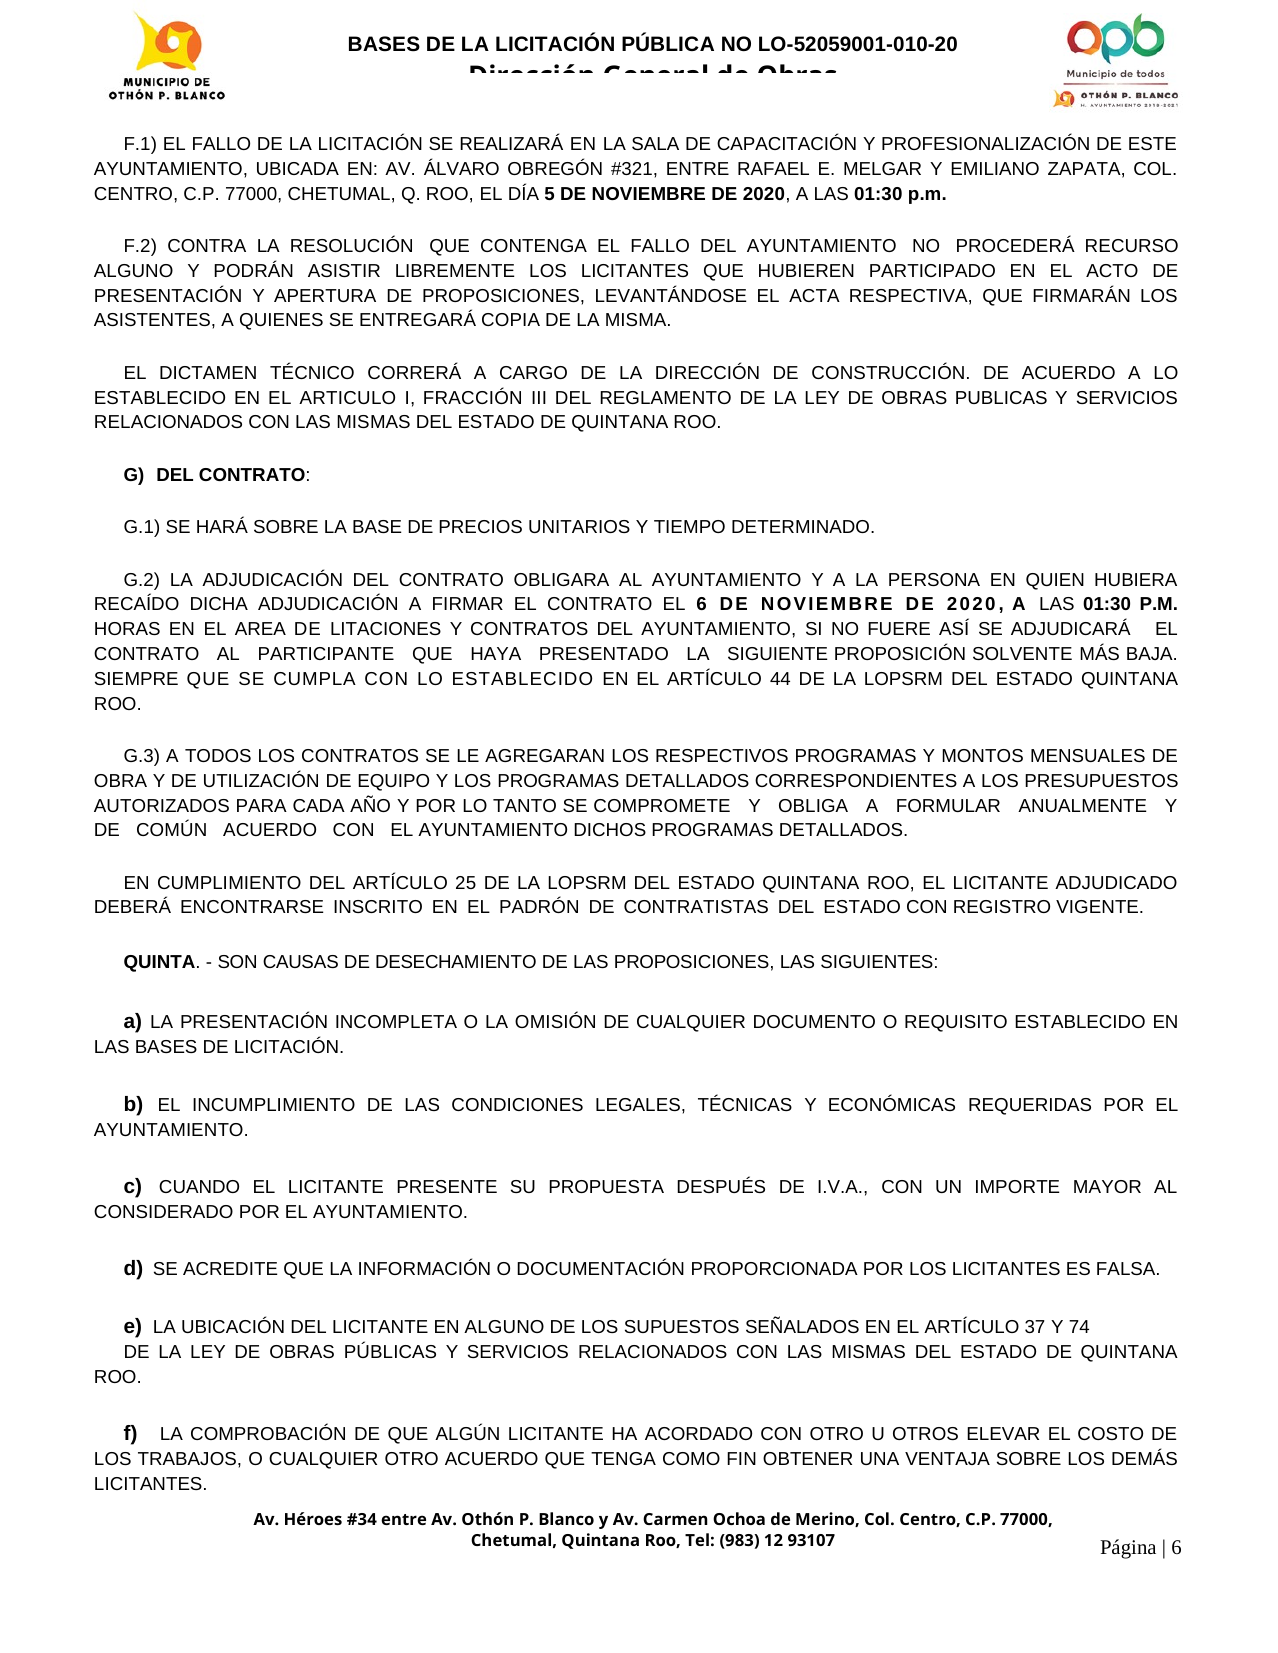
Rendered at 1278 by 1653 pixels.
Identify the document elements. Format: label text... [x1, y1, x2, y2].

text EL DICTAMEN TÉCNICO CORRERÁ A CARGO DE LA DIRECCIÓN DE CONSTRUCCIÓN. DE ACUERDO A LO ESTABLECIDO EN EL ARTICULO I, FRACCIÓN III DEL REGLAMENTO DE LA LEY DE OBRAS PUBLICAS Y SERVICIOS RELACIONADOS CON LAS MISMAS DEL ESTADO DE QUINTANA ROO. [94, 362, 1178, 433]
text F.1) EL FALLO DE LA LICITACIÓN SE REALIZARÁ EN LA SALA DE CAPACITACIÓN Y PROFESIONALIZACIÓN DE ESTE AYUNTAMIENTO, UBICADA EN: AV. ÁLVARO OBREGÓN #321, ENTRE RAFAEL E. MELGAR Y EMILIANO ZAPATA, COL. CENTRO, C.P. 77000, CHETUMAL, Q. ROO, EL DÍA 5 DE NOVIEMBRE DE 2020, A LAS 01:30 p.m. [94, 133, 1178, 204]
picture [1049, 13, 1192, 113]
text QUINTA. - SON CAUSAS DE DESECHAMIENTO DE LAS PROPOSICIONES, LAS SIGUIENTES: [94, 951, 1178, 973]
text G.2) LA ADJUDICACIÓN DEL CONTRATO OBLIGARA AL AYUNTAMIENTO Y A LA PERSONA EN QUIEN HUBIERA RECAÍDO DICHA ADJUDICACIÓN A FIRMAR EL CONTRATO EL 6 DE NOVIEMBRE DE 2020, A LAS 01:30 P.M. HORAS EN EL AREA DE LITACIONES Y CONTRATOS DEL AYUNTAMIENTO, SI NO FUERE ASÍ SE ADJUDICARÁ EL CONTRATO AL PARTICIPANTE QUE HAYA PRESENTADO LA SIGUIENTE PROPOSICIÓN SOLVENTE MÁS BAJA. SIEMPRE QUE SE CUMPLA CON LO ESTABLECIDO EN EL ARTÍCULO 44 DE LA LOPSRM DEL ESTADO QUINTANA ROO. [94, 568, 1178, 714]
text F.2) CONTRA LA RESOLUCIÓN QUE CONTENGA EL FALLO DEL AYUNTAMIENTO NO PROCEDERÁ RECURSO ALGUNO Y PODRÁN ASISTIR LIBREMENTE LOS LICITANTES QUE HUBIEREN PARTICIPADO EN EL ACTO DE PRESENTACIÓN Y APERTURA DE PROPOSICIONES, LEVANTÁNDOSE EL ACTA RESPECTIVA, QUE FIRMARÁN LOS ASISTENTES, A QUIENES SE ENTREGARÁ COPIA DE LA MISMA. [94, 235, 1178, 331]
text G) DEL CONTRATO: [94, 464, 1178, 485]
text EN CUMPLIMIENTO DEL ARTÍCULO 25 DE LA LOPSRM DEL ESTADO QUINTANA ROO, EL LICITANTE ADJUDICADO DEBERÁ ENCONTRARSE INSCRITO EN EL PADRÓN DE CONTRATISTAS DEL ESTADO CON REGISTRO VIGENTE. [94, 872, 1178, 918]
picture [104, 0, 237, 114]
text a) LA PRESENTACIÓN INCOMPLETA O LA OMISIÓN DE CUALQUIER DOCUMENTO O REQUISITO ESTABLECIDO EN LAS BASES DE LICITACIÓN. [94, 1009, 1178, 1058]
text b) EL INCUMPLIMIENTO DE LAS CONDICIONES LEGALES, TÉCNICAS Y ECONÓMICAS REQUERIDAS POR EL AYUNTAMIENTO. [94, 1091, 1178, 1140]
text c) CUANDO EL LICITANTE PRESENTE SU PROPUESTA DESPUÉS DE I.V.A., CON UN IMPORTE MAYOR AL CONSIDERADO POR EL AYUNTAMIENTO. [94, 1173, 1178, 1222]
text DE LA LEY DE OBRAS PÚBLICAS Y SERVICIOS RELACIONADOS CON LAS MISMAS DEL ESTADO DE QUINTANA ROO. [94, 1341, 1178, 1387]
text G.3) A TODOS LOS CONTRATOS SE LE AGREGARAN LOS RESPECTIVOS PROGRAMAS Y MONTOS MENSUALES DE OBRA Y DE UTILIZACIÓN DE EQUIPO Y LOS PROGRAMAS DETALLADOS CORRESPONDIENTES A LOS PRESUPUESTOS AUTORIZADOS PARA CADA AÑO Y POR LO TANTO SE COMPROMETE Y OBLIGA A FORMULAR ANUALMENTE Y DE COMÚN ACUERDO CON EL AYUNTAMIENTO DICHOS PROGRAMAS DETALLADOS. [94, 745, 1178, 841]
text G.1) SE HARÁ SOBRE LA BASE DE PRECIOS UNITARIOS Y TIEMPO DETERMINADO. [94, 516, 1178, 538]
text d) SE ACREDITE QUE LA INFORMACIÓN O DOCUMENTACIÓN PROPORCIONADA POR LOS LICITANTES ES FALSA. [94, 1256, 1178, 1280]
text f) LA COMPROBACIÓN DE QUE ALGÚN LICITANTE HA ACORDADO CON OTRO U OTROS ELEVAR EL COSTO DE LOS TRABAJOS, O CUALQUIER OTRO ACUERDO QUE TENGA COMO FIN OBTENER UNA VENTAJA SOBRE LOS DEMÁS LICITANTES. [94, 1421, 1178, 1494]
text e) LA UBICACIÓN DEL LICITANTE EN ALGUNO DE LOS SUPUESTOS SEÑALADOS EN EL ARTÍCULO 37 Y 74 [94, 1313, 1178, 1337]
